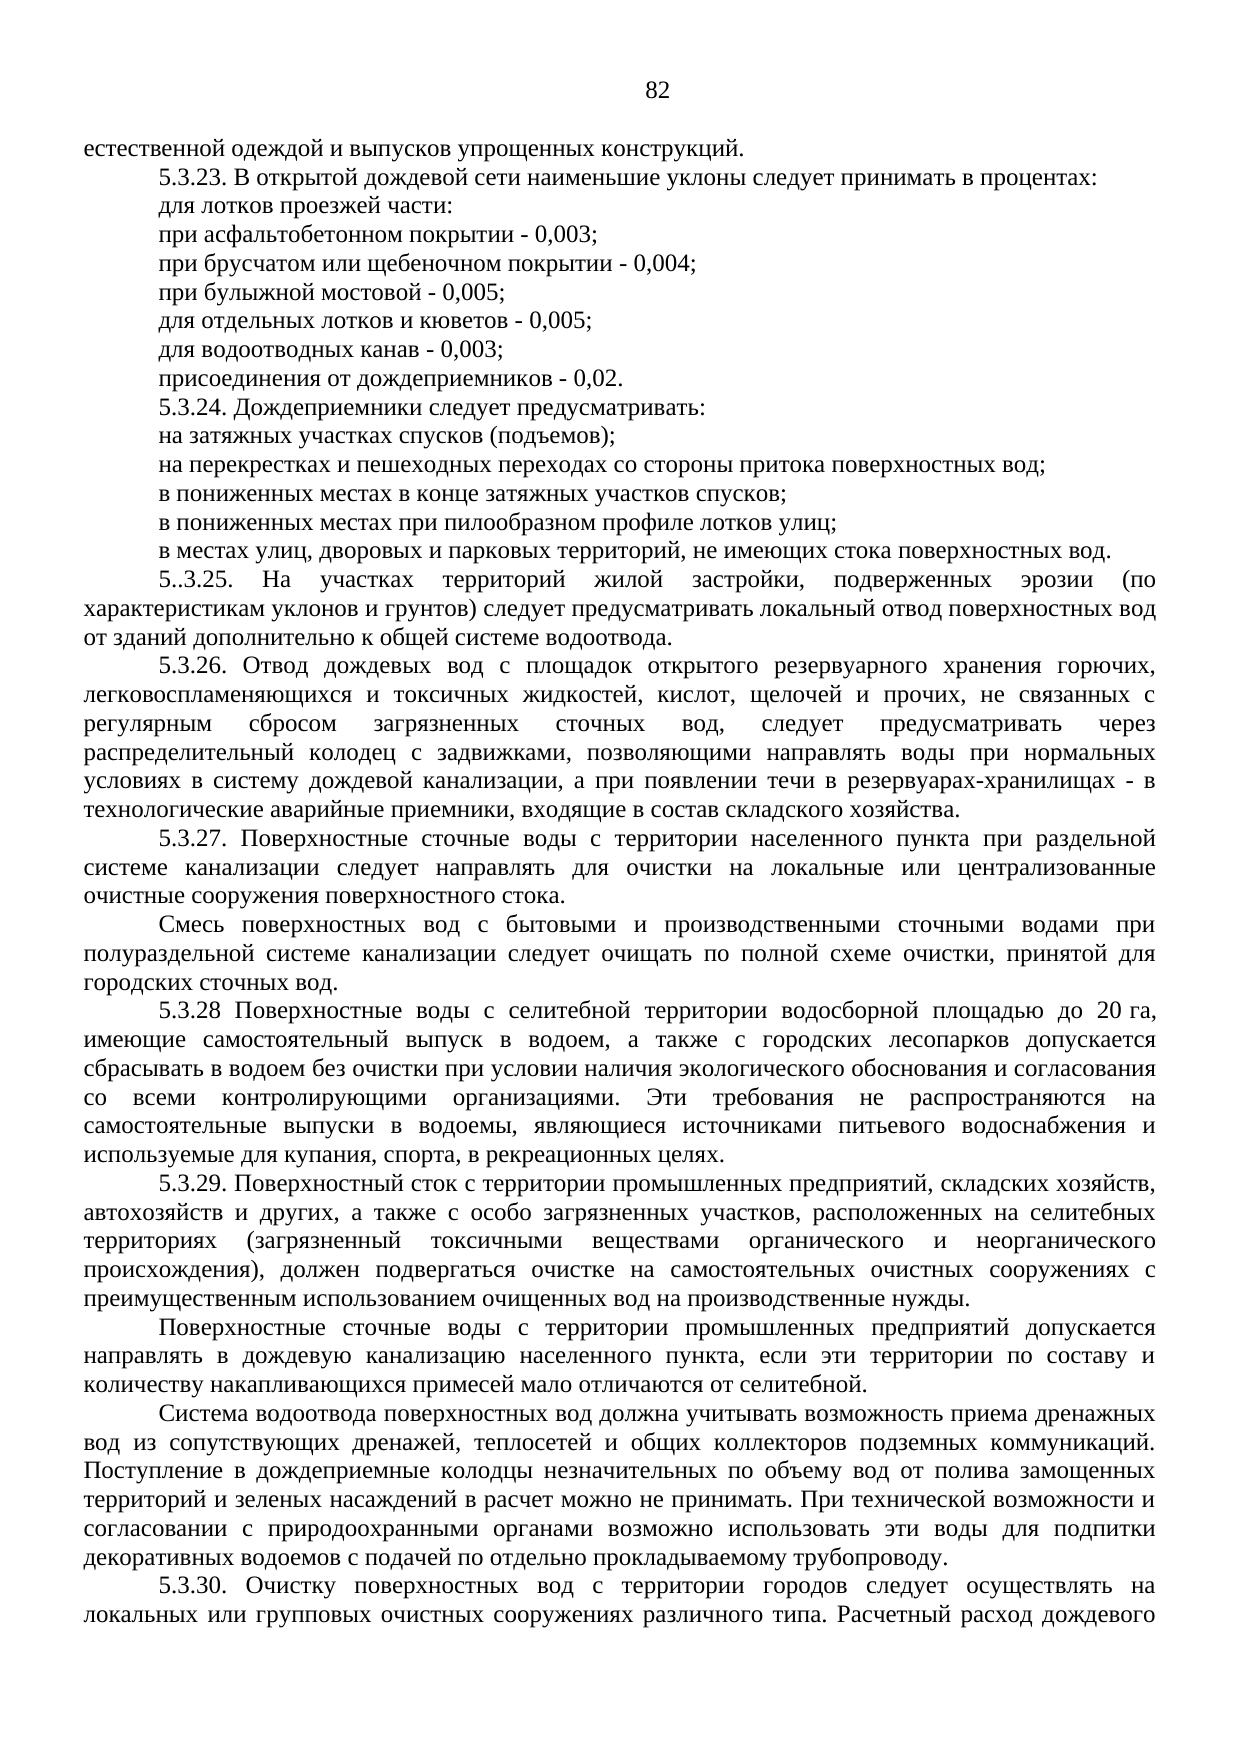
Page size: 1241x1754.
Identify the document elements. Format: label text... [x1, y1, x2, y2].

text при асфальтобетонном покрытии - 0,003; [83, 219, 1157, 248]
text на перекрестках и пешеходных переходах со стороны притока поверхностных вод; [83, 449, 1157, 478]
text 5.3.28 Поверхностные воды с селитебной территории водосборной площадью до 20 га, имеющие самостоятельный выпуск в водоем, а также с городских лесопарков допускается сбрасывать в водоем без очистки при условии наличия экологического обоснования и согласования со всеми контролирующими организациями. Эти требования не распространяются на самостоятельные выпуски в водоемы, являющиеся источниками питьевого водоснабжения и используемые для купания, спорта, в рекреационных целях. [83, 995, 1157, 1168]
text Смесь поверхностных вод с бытовыми и производственными сточными водами при полураздельной системе канализации следует очищать по полной схеме очистки, принятой для городских сточных вод. [83, 909, 1157, 995]
text присоединения от дождеприемников - 0,02. [83, 363, 1157, 392]
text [83, 1570, 1157, 1628]
text в пониженных местах при пилообразном профиле лотков улиц; [83, 507, 1157, 535]
text 5..3.25. На участках территорий жилой застройки, подверженных эрозии (по характеристикам уклонов и грунтов) следует предусматривать локальный отвод поверхностных вод от зданий дополнительно к общей системе водоотвода. [83, 564, 1157, 650]
text 5.3.27. Поверхностные сточные воды с территории населенного пункта при раздельной системе канализации следует направлять для очистки на локальные или централизованные очистные сооружения поверхностного стока. [83, 823, 1157, 909]
text 5.3.29. Поверхностный сток с территории промышленных предприятий, складских хозяйств, автохозяйств и других, а также с особо загрязненных участков, расположенных на селитебных территориях (загрязненный токсичными веществами органического и неорганического происхождения), должен подвергаться очистке на самостоятельных очистных сооружениях с преимущественным использованием очищенных вод на производственные нужды. [83, 1168, 1157, 1312]
text для отдельных лотков и кюветов - 0,005; [83, 305, 1157, 334]
text Поверхностные сточные воды с территории промышленных предприятий допускается направлять в дождевую канализацию населенного пункта, если эти территории по составу и количеству накапливающихся примесей мало отличаются от селитебной. [83, 1312, 1157, 1398]
text при брусчатом или щебеночном покрытии - 0,004; [83, 248, 1157, 277]
text в местах улиц, дворовых и парковых территорий, не имеющих стока поверхностных вод. [83, 535, 1157, 564]
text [83, 133, 1157, 162]
text для лотков проезжей части: [83, 190, 1157, 219]
text Система водоотвода поверхностных вод должна учитывать возможность приема дренажных вод из сопутствующих дренажей, теплосетей и общих коллекторов подземных коммуникаций. Поступление в дождеприемные колодцы незначительных по объему вод от полива замощенных территорий и зеленых насаждений в расчет можно не принимать. При технической возможности и согласовании с природоохранными органами возможно использовать эти воды для подпитки декоративных водоемов с подачей по отдельно прокладываемому трубопроводу. [83, 1398, 1157, 1570]
text 5.3.23. В открытой дождевой сети наименьшие уклоны следует принимать в процентах: [83, 162, 1157, 190]
text в пониженных местах в конце затяжных участков спусков; [83, 478, 1157, 507]
text 5.3.26. Отвод дождевых вод с площадок открытого резервуарного хранения горючих, легковоспламеняющихся и токсичных жидкостей, кислот, щелочей и прочих, не связанных с регулярным сбросом загрязненных сточных вод, следует предусматривать через распределительный колодец с задвижками, позволяющими направлять воды при нормальных условиях в систему дождевой канализации, а при появлении течи в резервуарах-хранилищах - в технологические аварийные приемники, входящие в состав складского хозяйства. [83, 650, 1157, 823]
text для водоотводных канав - 0,003; [83, 334, 1157, 363]
text на затяжных участках спусков (подъемов); [83, 420, 1157, 449]
text при булыжной мостовой - 0,005; [83, 277, 1157, 305]
text 5.3.24. Дождеприемники следует предусматривать: [83, 392, 1157, 420]
